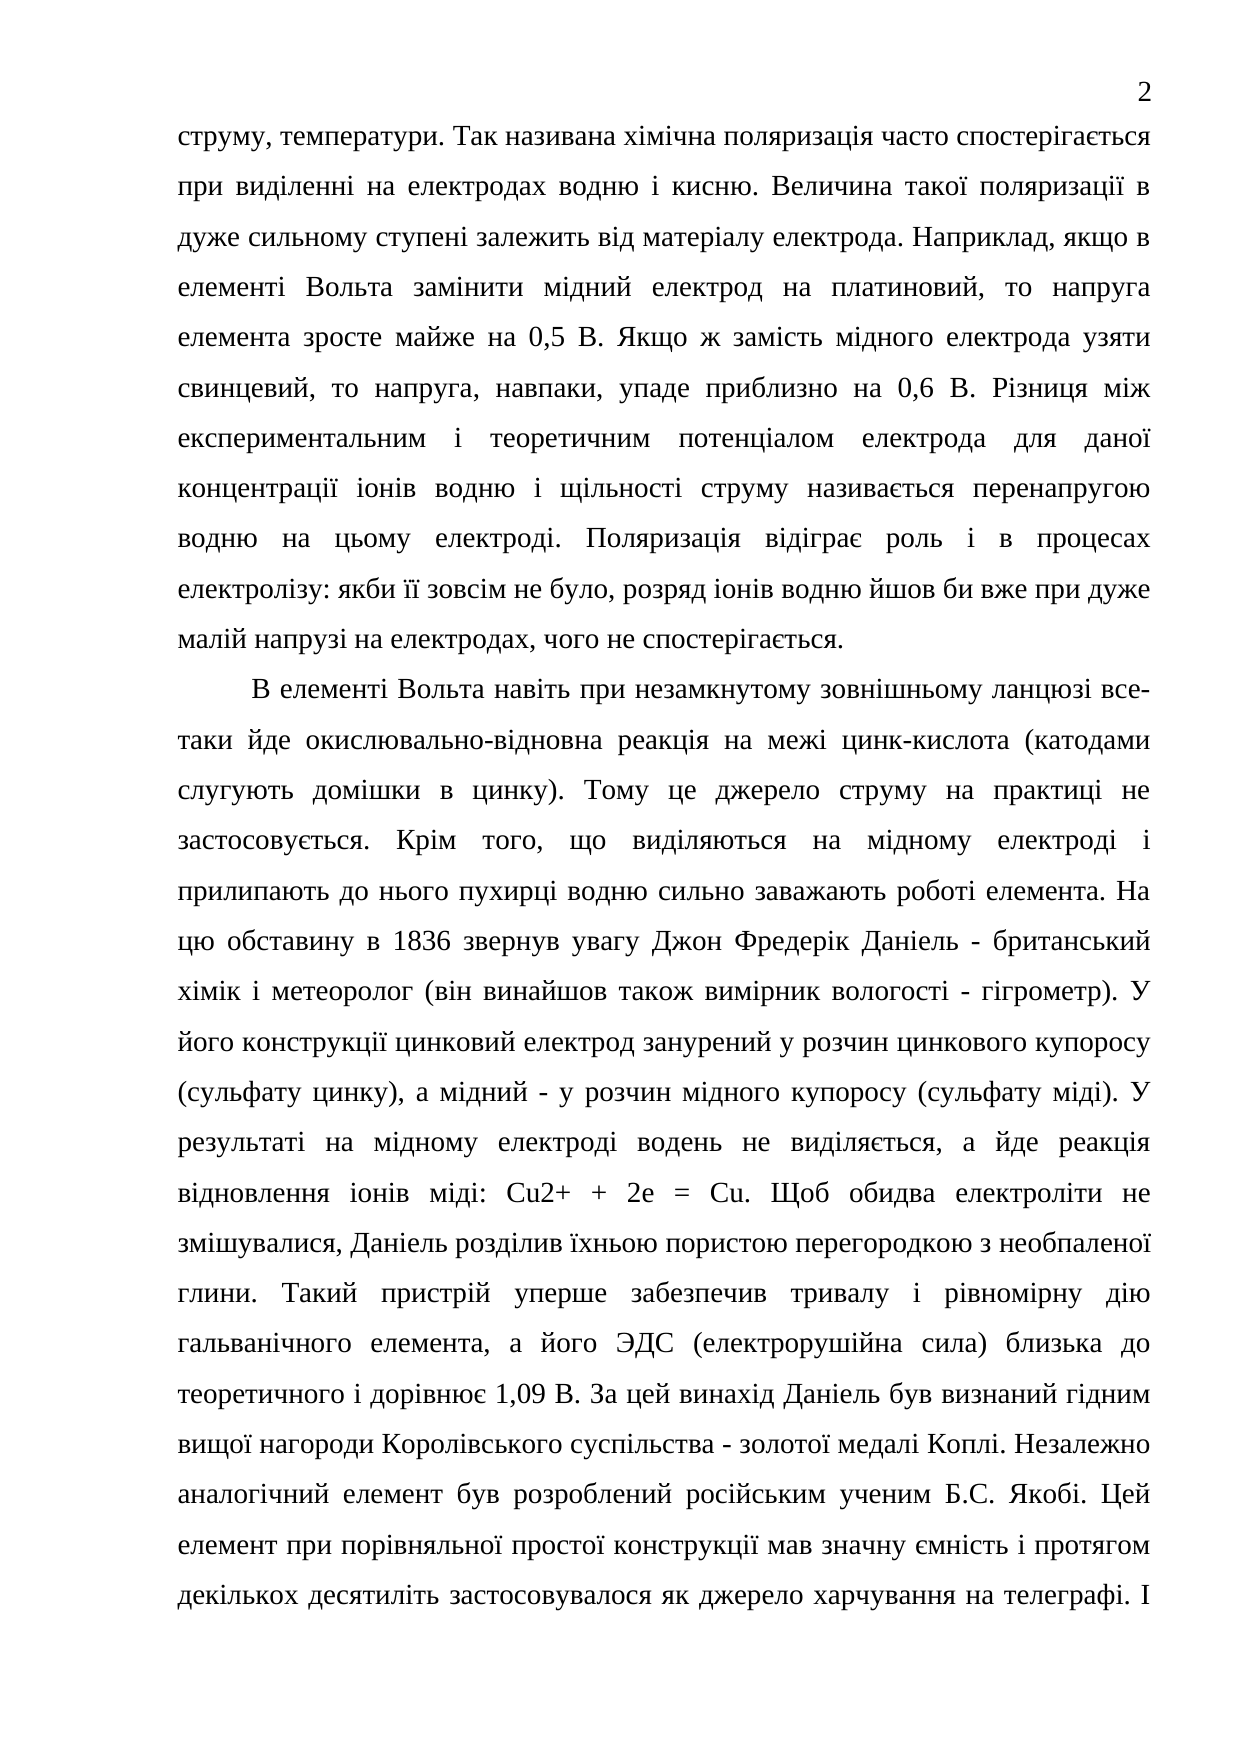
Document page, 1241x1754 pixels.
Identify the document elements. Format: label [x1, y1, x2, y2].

text [177, 672, 1152, 1611]
text [177, 118, 1152, 655]
